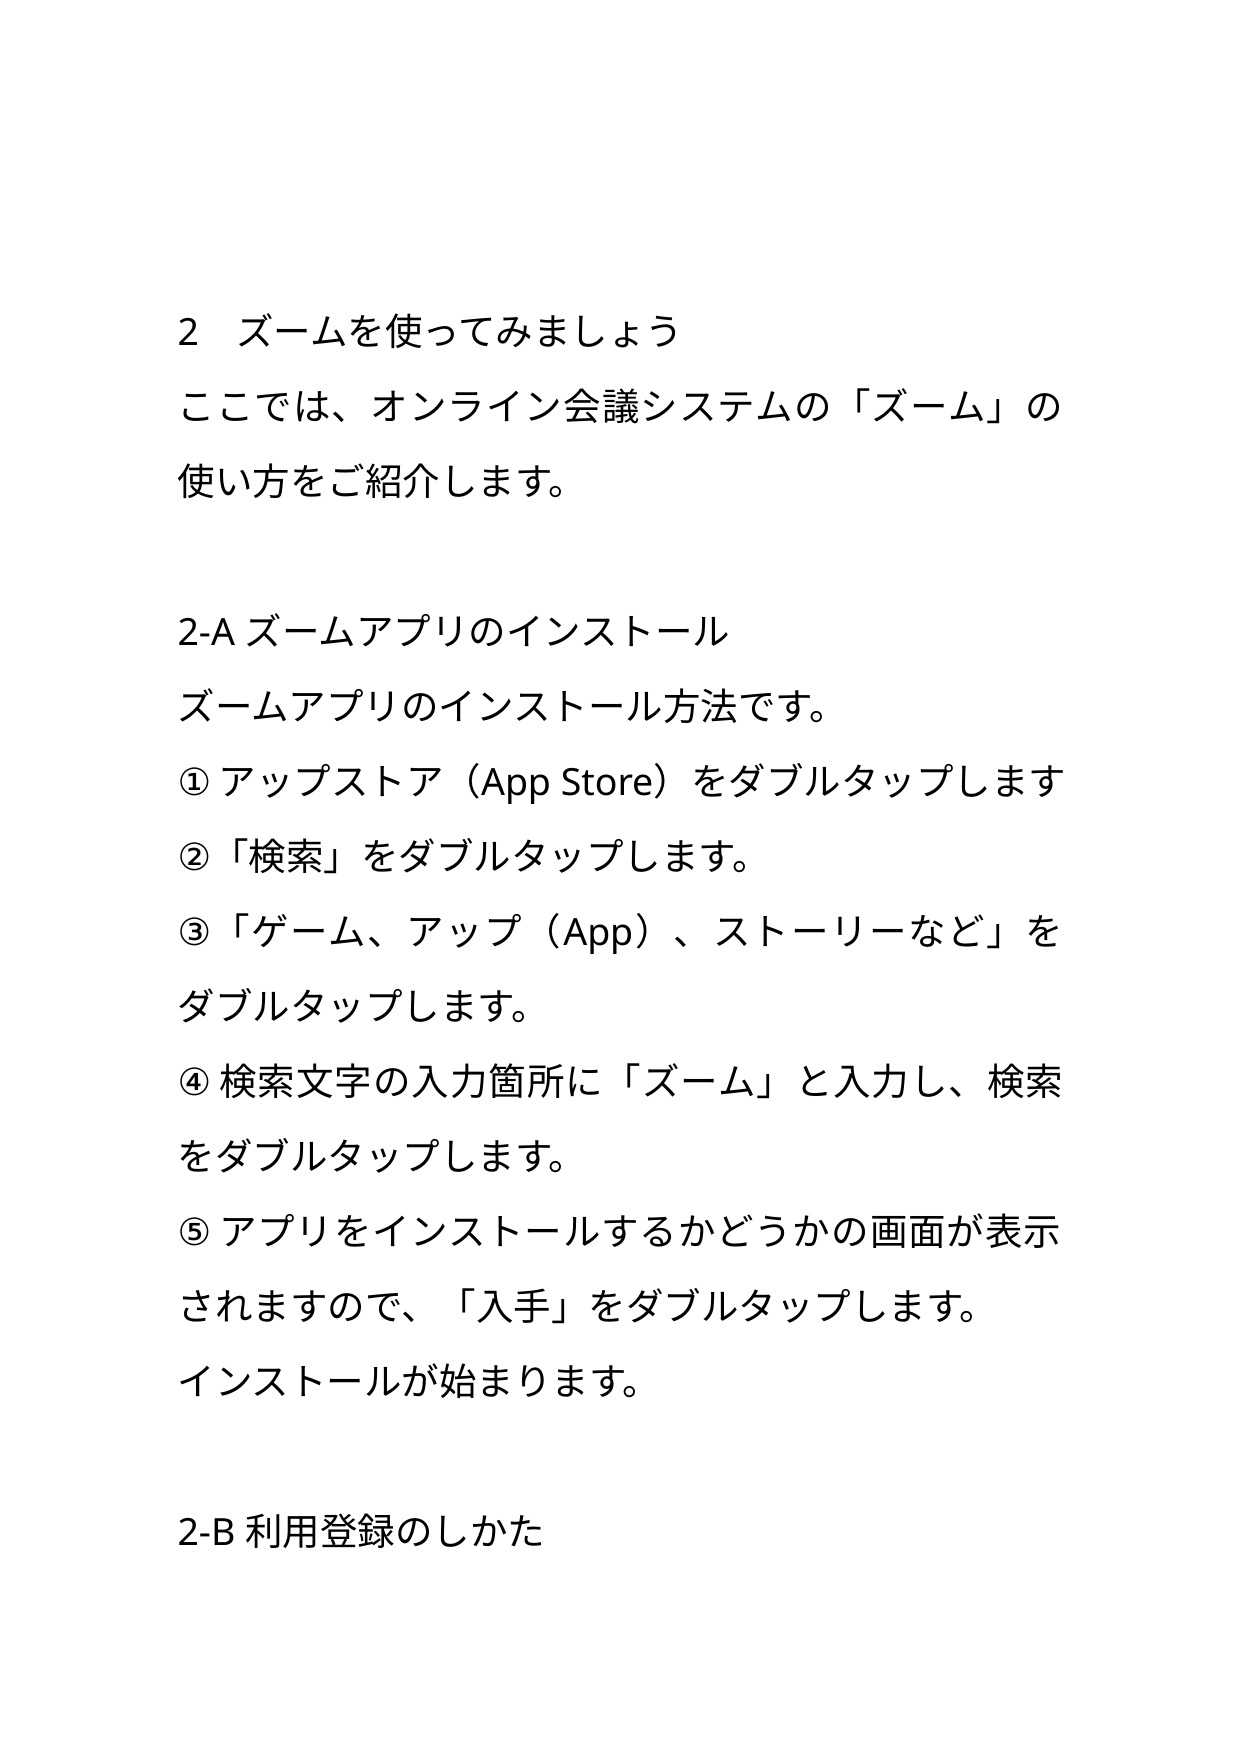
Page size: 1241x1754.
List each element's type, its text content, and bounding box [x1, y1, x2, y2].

text ④検索文字の入力箇所に「ズーム」と入力し、検索をダブルタップします。 [177, 1042, 1063, 1192]
text 2-A ズームアプリのインストール [177, 592, 1063, 667]
text ①アップストア（App Store）をダブルタップします。 [177, 742, 1063, 817]
text 2 ズームを使ってみましょう [177, 292, 1063, 367]
text ⑤アプリをインストールするかどうかの画面が表示されますので、「入手」をダブルタップします。 [177, 1192, 1063, 1342]
text ズームアプリのインストール方法です。 [177, 667, 1063, 742]
text ここでは、オンライン会議システムの「ズーム」の使い方をご紹介します。 [177, 367, 1063, 517]
text ③「ゲーム、アップ（App）、ストーリーなど」をダブルタップします。 [177, 892, 1063, 1042]
text インストールが始まります。 [177, 1342, 1063, 1417]
text 2-B 利用登録のしかた [177, 1492, 1063, 1567]
text ②「検索」をダブルタップします。 [177, 817, 1063, 892]
